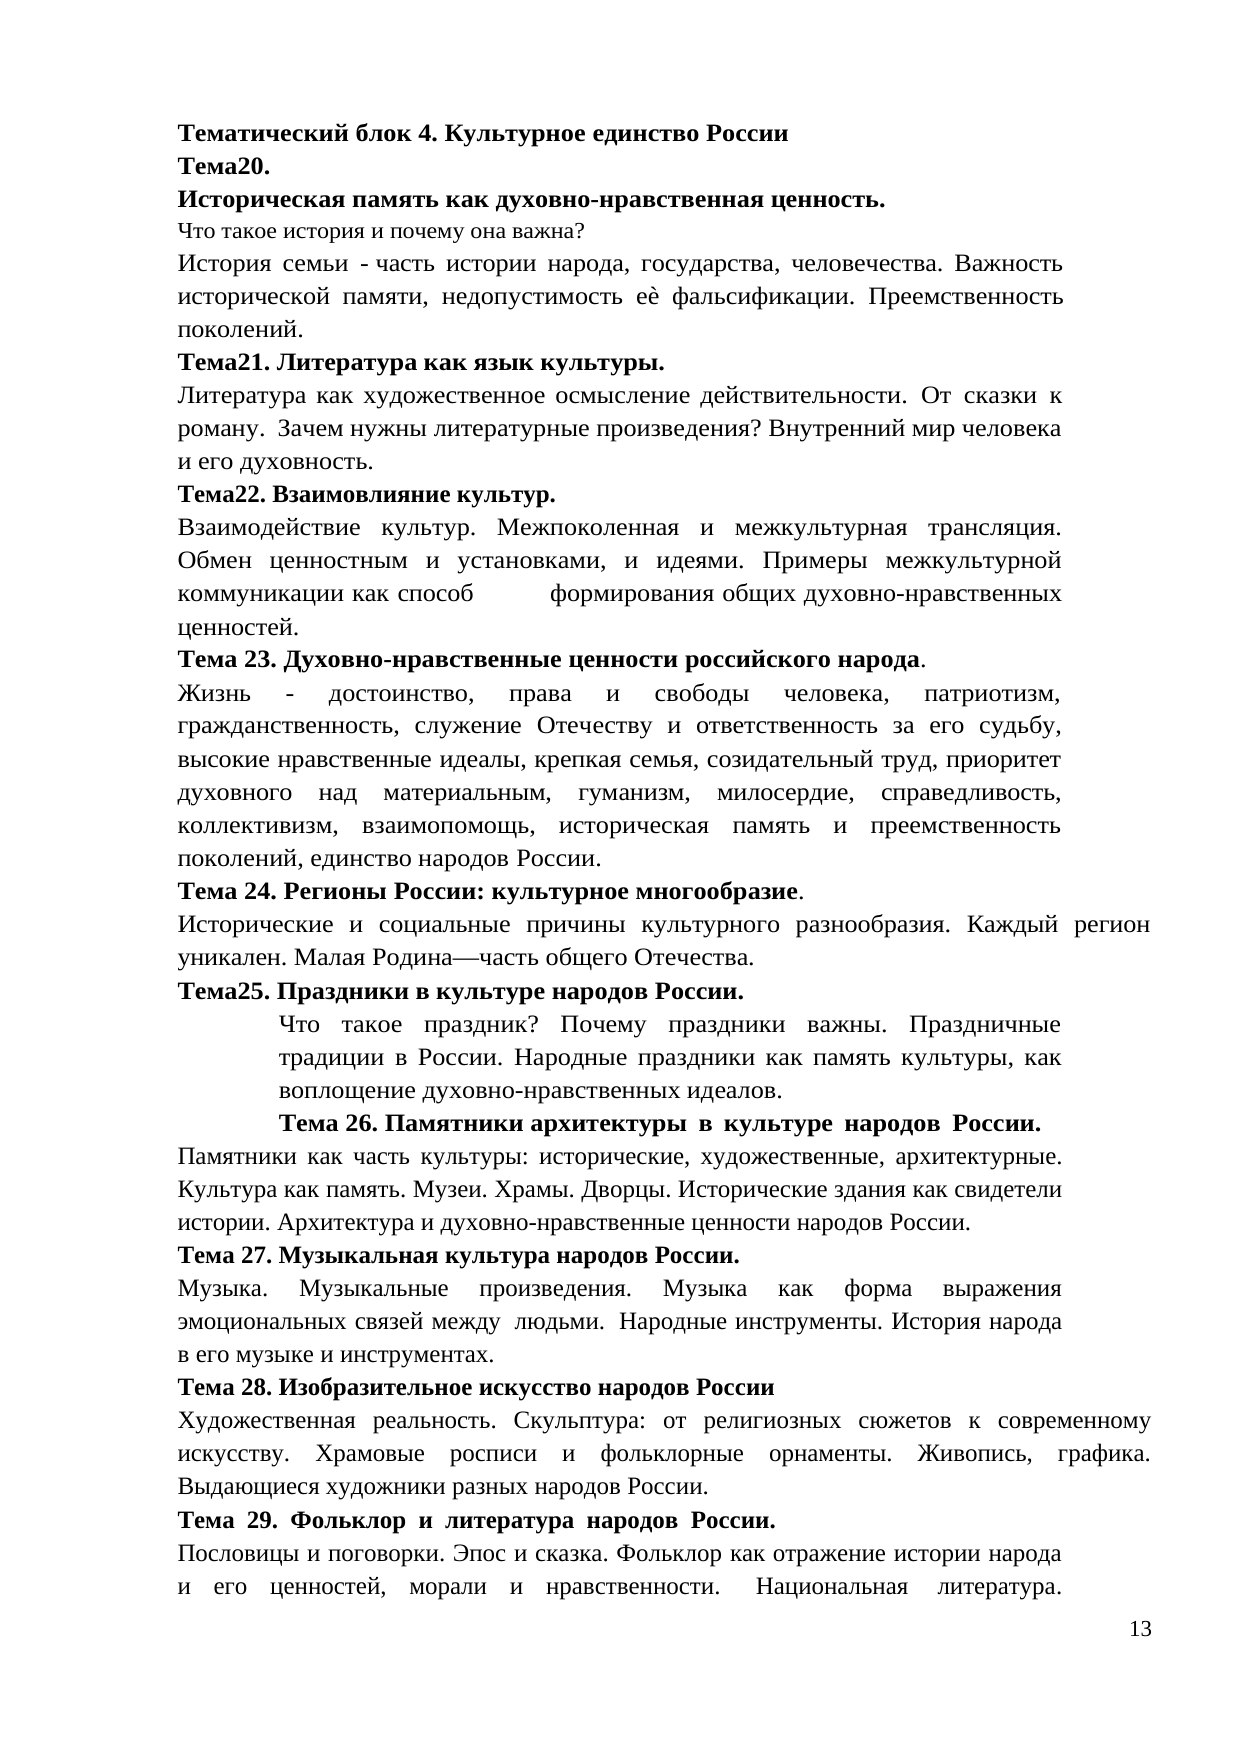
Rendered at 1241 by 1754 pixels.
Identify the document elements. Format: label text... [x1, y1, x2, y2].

text Взаимодействие культур. Межпоколенная и межкультурная трансляция. Обмен ценностным и установками, и идеями. Примеры межкультурной коммуникации как способ формирования общих духовно-нравственных ценностей. [177, 512, 1062, 640]
text Что такое праздник? Почему праздники важны. Праздничные традиции в России. Народные праздники как память культуры, как воплощение духовно-нравственных идеалов. [278, 1009, 1062, 1104]
subtitle Тема25. Праздники в культуре народов России. [177, 976, 1152, 1005]
text История семьи - часть истории народа, государства, человечества. Важность исторической памяти, недопустимость еѐ фальсификации. Преемственность поколений. [177, 248, 1064, 342]
text Что такое история и почему она важна? [177, 217, 1152, 244]
text Тема 26. Памятники архитектуры в культуре народов России. [278, 1108, 1062, 1137]
text Музыка. Музыкальные произведения. Музыка как форма выражения эмоциональных связей между людьми. Народные инструменты. История народа в его музыке и инструментах. [177, 1273, 1062, 1368]
text Жизнь - достоинство, права и свободы человека, патриотизм, гражданственность, служение Отечеству и ответственность за его судьбу, высокие нравственные идеалы, крепкая семья, созидательный труд, приоритет духовного над материальным, гуманизм, милосердие, справедливость, коллективизм, взаимопомощь, историческая память и преемственность поколений, единство народов России. [177, 678, 1062, 871]
text Литература как художественное осмысление действительности. От сказки к роману. Зачем нужны литературные произведения? Внутренний мир человека и его духовность. [177, 380, 1062, 475]
text Памятники как часть культуры: исторические, художественные, архитектурные. Культура как память. Музеи. Храмы. Дворцы. Исторические здания как свидетели истории. Архитектура и духовно-нравственные ценности народов России. [177, 1141, 1063, 1236]
subtitle Тематический блок 4. Культурное единство России [177, 118, 1152, 147]
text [177, 1538, 1062, 1600]
subtitle Тема21. Литература как язык культуры. [177, 347, 1152, 376]
subtitle Тема22. Взаимовлияние культур. [177, 479, 1152, 508]
subtitle Тема 24. Регионы России: культурное многообразие. [177, 876, 1152, 905]
text Историческая память как духовно-нравственная ценность. [177, 184, 1152, 213]
subtitle Тема 28. Изобразительное искусство народов России [177, 1372, 1152, 1401]
subtitle Тема 23. Духовно-нравственные ценности российского народа. [177, 644, 1152, 673]
text Тема20. [177, 151, 1152, 180]
subtitle Художественная реальность. Скульптура: от религиозных сюжетов к современному искусству. Храмовые росписи и фольклорные орнаменты. Живопись, графика. Выдающиеся художники разных народов России. [177, 1405, 1152, 1500]
subtitle Тема 27. Музыкальная культура народов России. [177, 1240, 1152, 1269]
subtitle Тема 29. Фольклор и литература народов России. [177, 1505, 1152, 1534]
text Исторические и социальные причины культурного разнообразия. Каждый регион уникален. Малая Родина—часть общего Отечества. [177, 909, 1152, 971]
